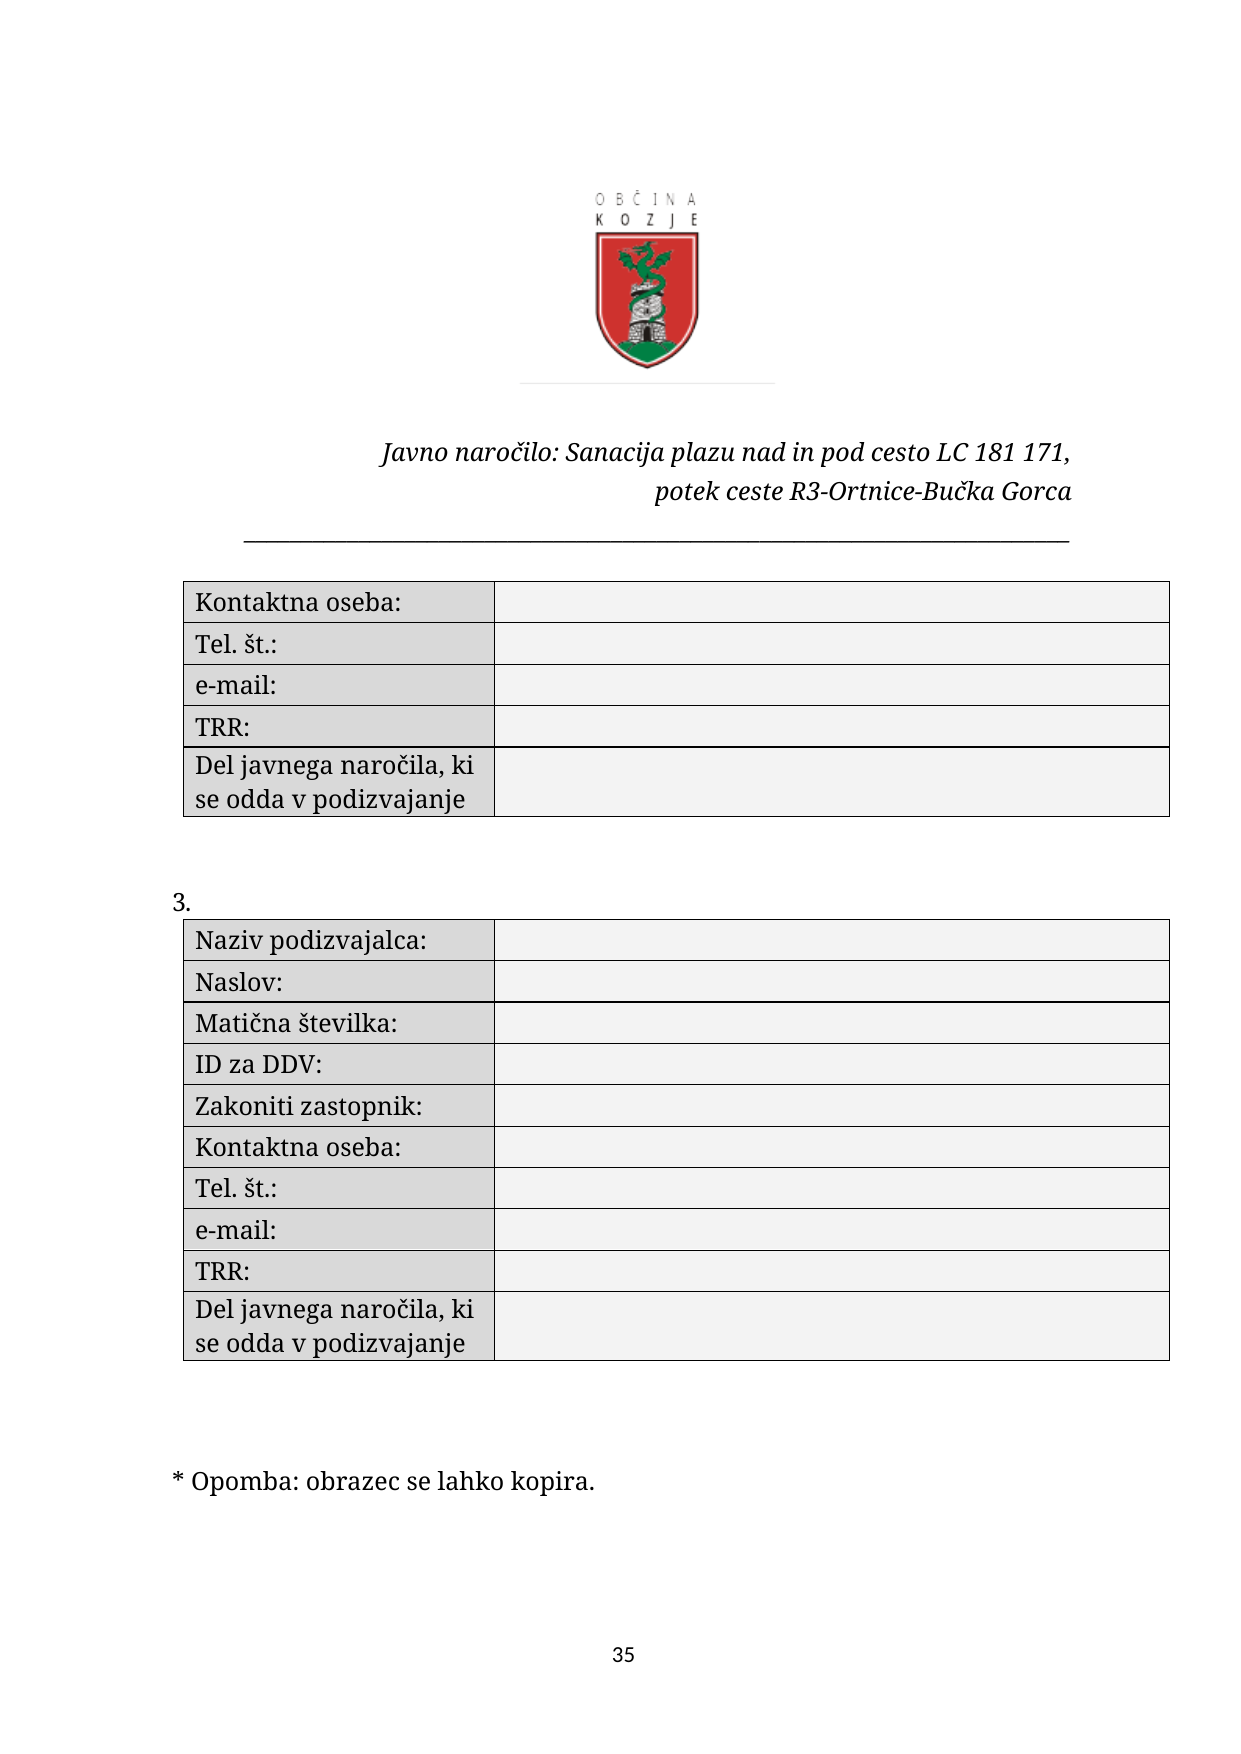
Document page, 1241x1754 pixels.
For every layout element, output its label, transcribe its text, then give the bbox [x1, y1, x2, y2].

table_cell [495, 748, 1169, 816]
table_cell Naslov: [184, 961, 494, 1001]
table_cell Zakoniti zastopnik: [184, 1085, 494, 1126]
table_cell [495, 1003, 1169, 1043]
table_cell e-mail: [184, 1209, 494, 1249]
table_cell Kontaktna oseba: [184, 582, 494, 622]
table_cell Kontaktna oseba: [184, 1127, 494, 1167]
table_cell ID za DDV: [184, 1044, 494, 1084]
table_cell e-mail: [184, 665, 494, 705]
table_cell Tel. št.: [184, 623, 494, 664]
table_cell [495, 1085, 1169, 1126]
text * Opomba: obrazec se lahko kopira. [172, 1463, 1074, 1497]
title 3. [172, 885, 1074, 919]
table_cell Matična številka: [184, 1003, 494, 1043]
table_cell [495, 623, 1169, 664]
table_cell [495, 1044, 1169, 1084]
table_cell [495, 1292, 1169, 1360]
table_cell [495, 665, 1169, 705]
table_cell Del javnega naročila, ki se odda v podizvajanje [184, 748, 494, 816]
table_cell TRR: [184, 706, 494, 746]
table_cell Tel. št.: [184, 1168, 494, 1208]
table_cell [495, 1127, 1169, 1167]
table_header Naziv podizvajalca: [184, 920, 494, 960]
table_cell [495, 961, 1169, 1001]
table_cell [495, 1209, 1169, 1249]
table_cell [495, 582, 1169, 622]
table_cell Del javnega naročila, ki se odda v podizvajanje [184, 1292, 494, 1360]
table_cell TRR: [184, 1251, 494, 1291]
table_cell [495, 706, 1169, 746]
table_header [495, 920, 1169, 960]
table_cell [495, 1251, 1169, 1291]
table_cell [495, 1168, 1169, 1208]
